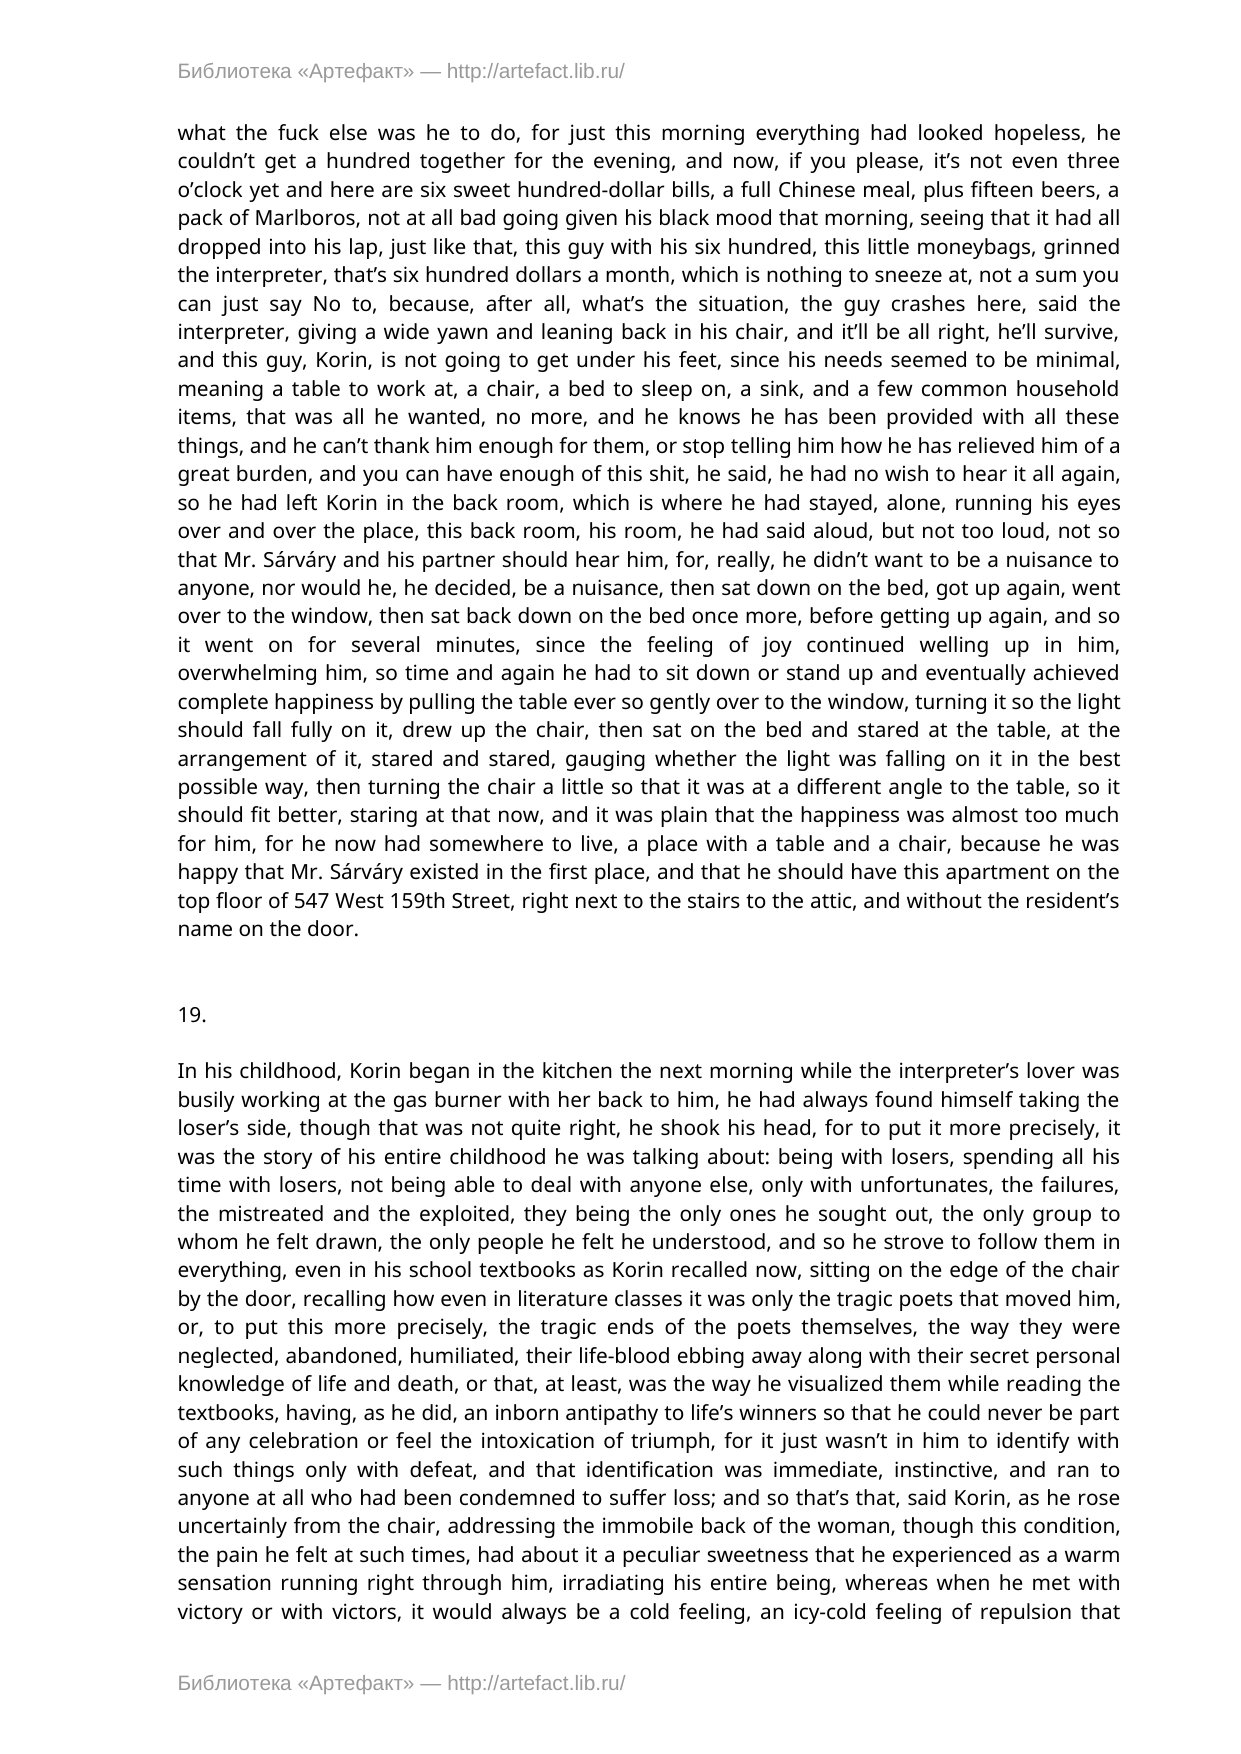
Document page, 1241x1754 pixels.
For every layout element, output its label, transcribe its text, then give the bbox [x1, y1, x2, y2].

text 19. [177, 1000, 1122, 1028]
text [177, 118, 1122, 943]
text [177, 1057, 1122, 1625]
